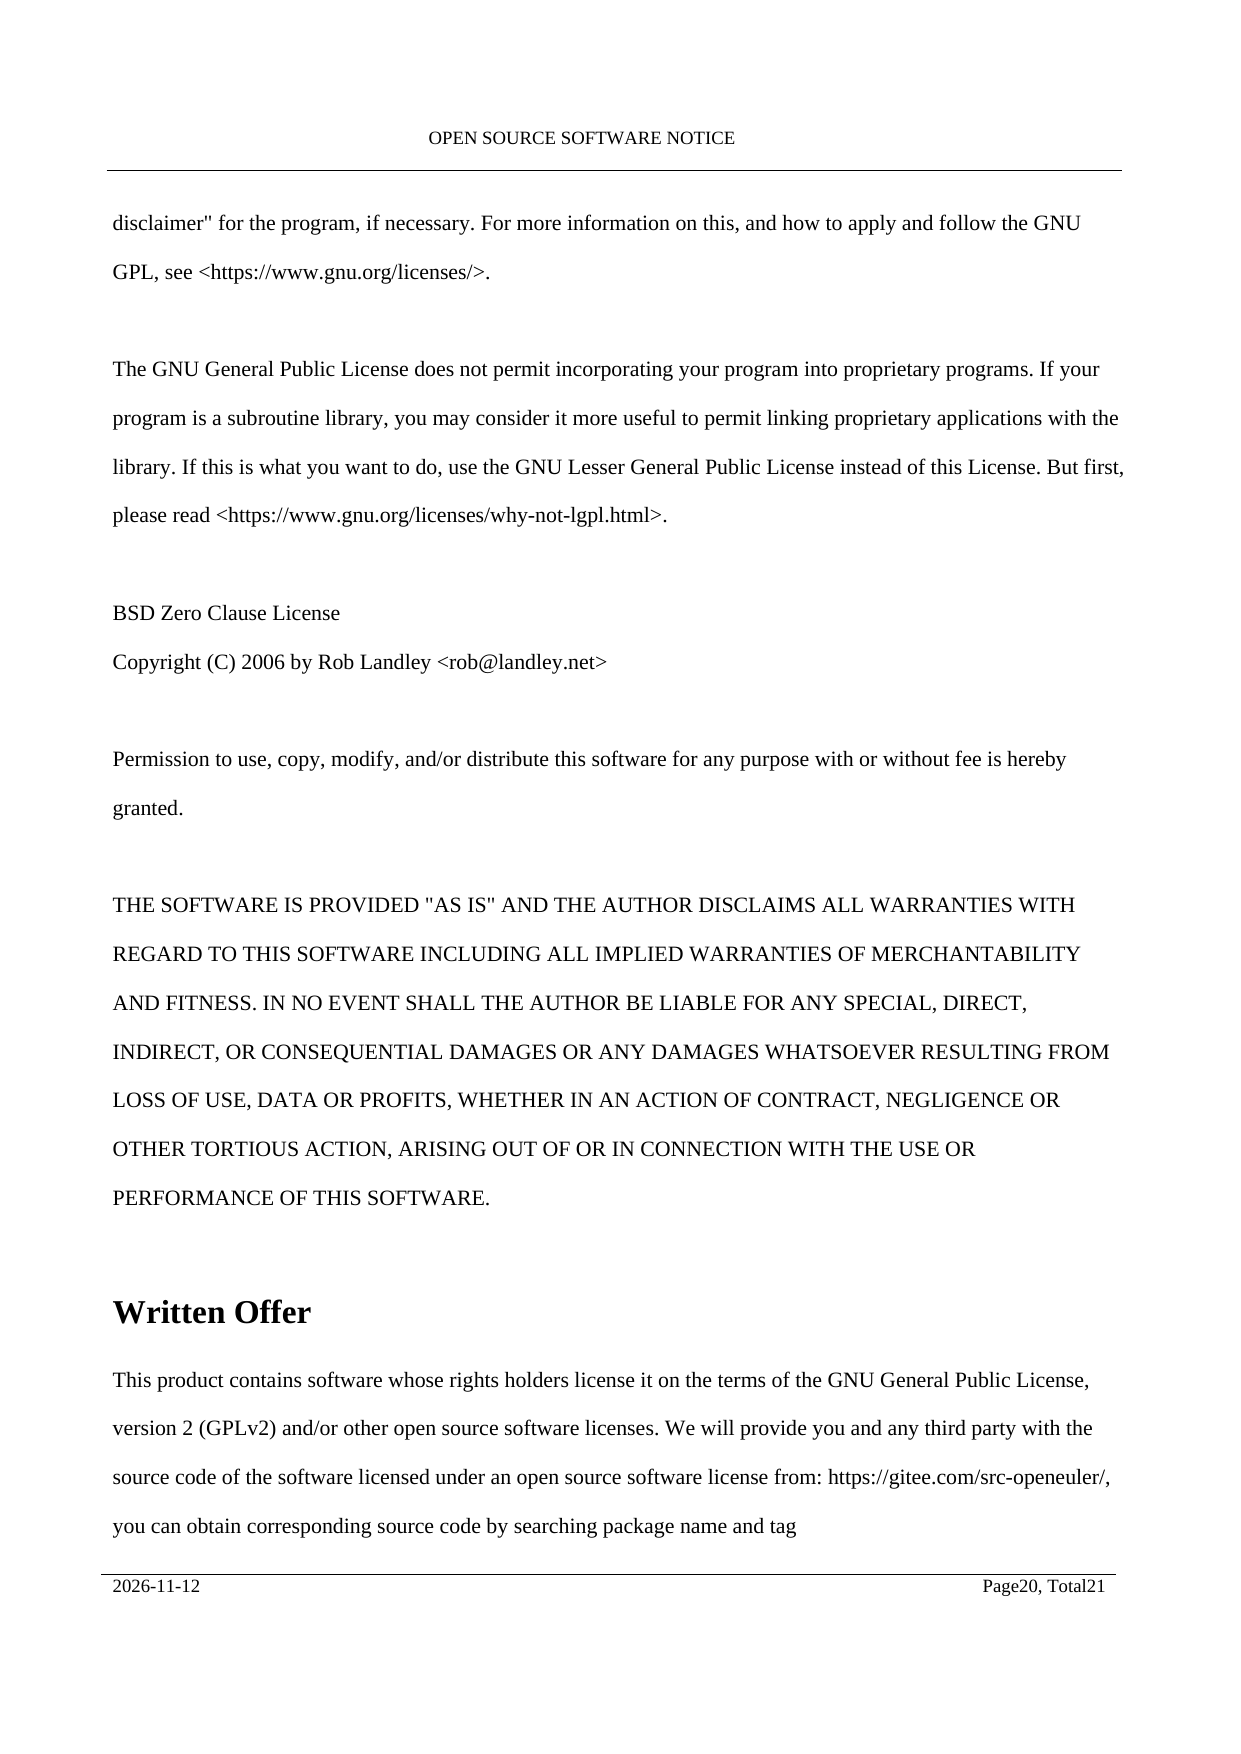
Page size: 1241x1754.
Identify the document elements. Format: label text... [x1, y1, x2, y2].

text Written Offer [112, 1279, 1128, 1344]
text This product contains software whose rights holders license it on the terms of the GNU General Public License, version 2 (GPLv2) and/or other open source software licenses. We will provide you and any third party with the source code of the software licensed under an open source software license from: https://gitee.com/src-openeuler/, you can obtain corresponding source code by searching package name and tag [112, 1363, 1128, 1542]
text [112, 206, 1128, 1263]
